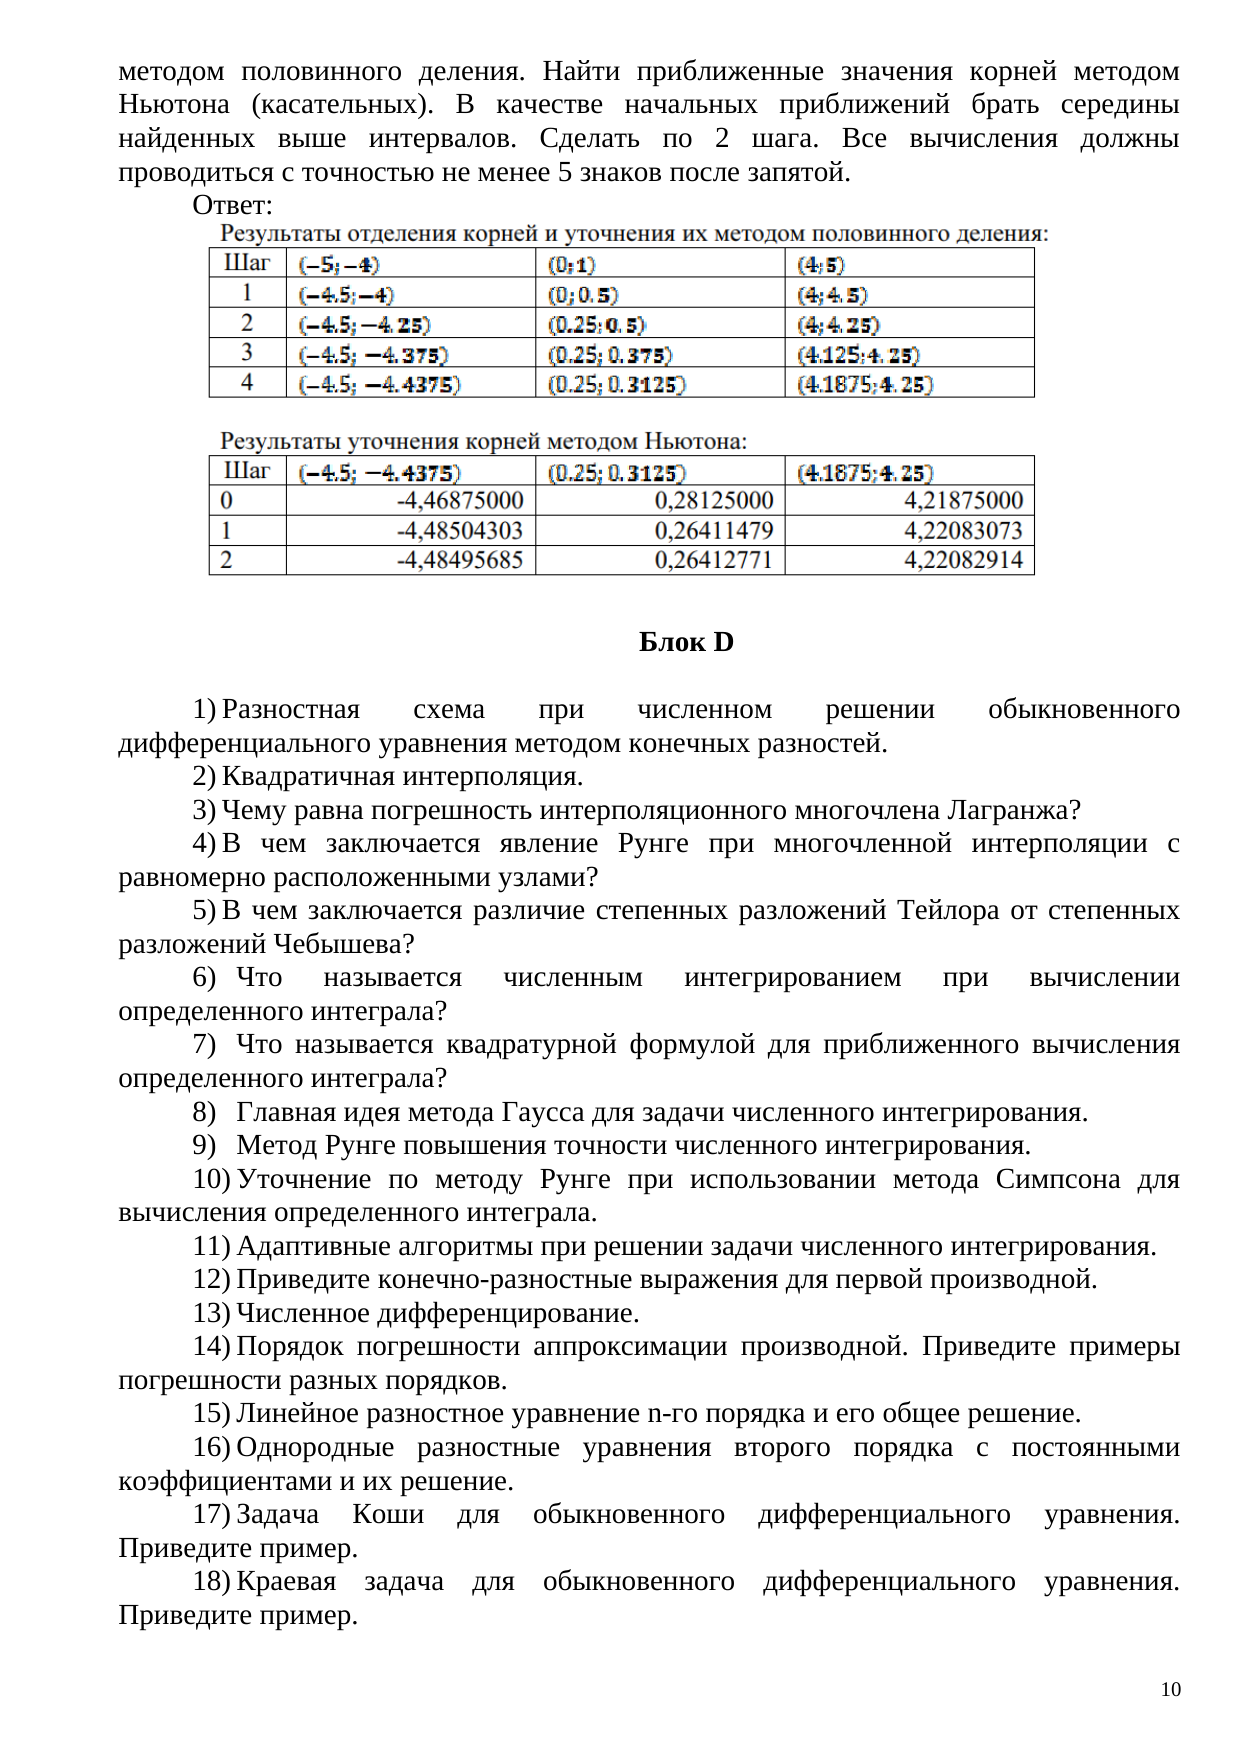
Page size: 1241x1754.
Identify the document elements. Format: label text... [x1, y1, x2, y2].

list Приведите конечно-разностные выражения для первой производной. [118, 1261, 1181, 1295]
list Краевая задача для обыкновенного дифференциального уравнения. Приведите пример. [118, 1563, 1181, 1630]
list Что называется численным интегрированием при вычислении определенного интеграла? [118, 959, 1181, 1027]
list Уточнение по методу Рунге при использовании метода Симпсона для вычисления определенного интеграла. [118, 1161, 1181, 1228]
list Чему равна погрешность интерполяционного многочлена Лагранжа? [118, 792, 1181, 825]
subtitle Блок D [192, 624, 1181, 658]
list Порядок погрешности аппроксимации производной. Приведите примеры погрешности разных порядков. [118, 1328, 1181, 1396]
list Задача Коши для обыкновенного дифференциального уравнения. Приведите пример. [118, 1496, 1181, 1563]
list Численное дифференцирование. [118, 1295, 1181, 1328]
list Квадратичная интерполяция. [118, 758, 1181, 792]
list Метод Рунге повышения точности численного интегрирования. [118, 1127, 1181, 1161]
list Разностная схема при численном решении обыкновенного дифференциального уравнения методом конечных разностей. [118, 691, 1181, 758]
text Ответ: [118, 187, 1181, 221]
list В чем заключается явление Рунге при многочленной интерполяции с равномерно расположенными узлами? [118, 825, 1181, 892]
list Главная идея метода Гаусса для задачи численного интегрирования. [118, 1094, 1181, 1127]
list Линейное разностное уравнение n-го порядка и его общее решение. [118, 1396, 1181, 1429]
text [118, 53, 1181, 187]
list В чем заключается различие степенных разложений Тейлора от степенных разложений Чебышева? [118, 892, 1181, 959]
list Адаптивные алгоритмы при решении задачи численного интегрирования. [118, 1228, 1181, 1261]
list Что называется квадратурной формулой для приближенного вычисления определенного интеграла? [118, 1027, 1181, 1094]
picture [192, 220, 1058, 591]
list Однородные разностные уравнения второго порядка с постоянными коэффициентами и их решение. [118, 1429, 1181, 1496]
